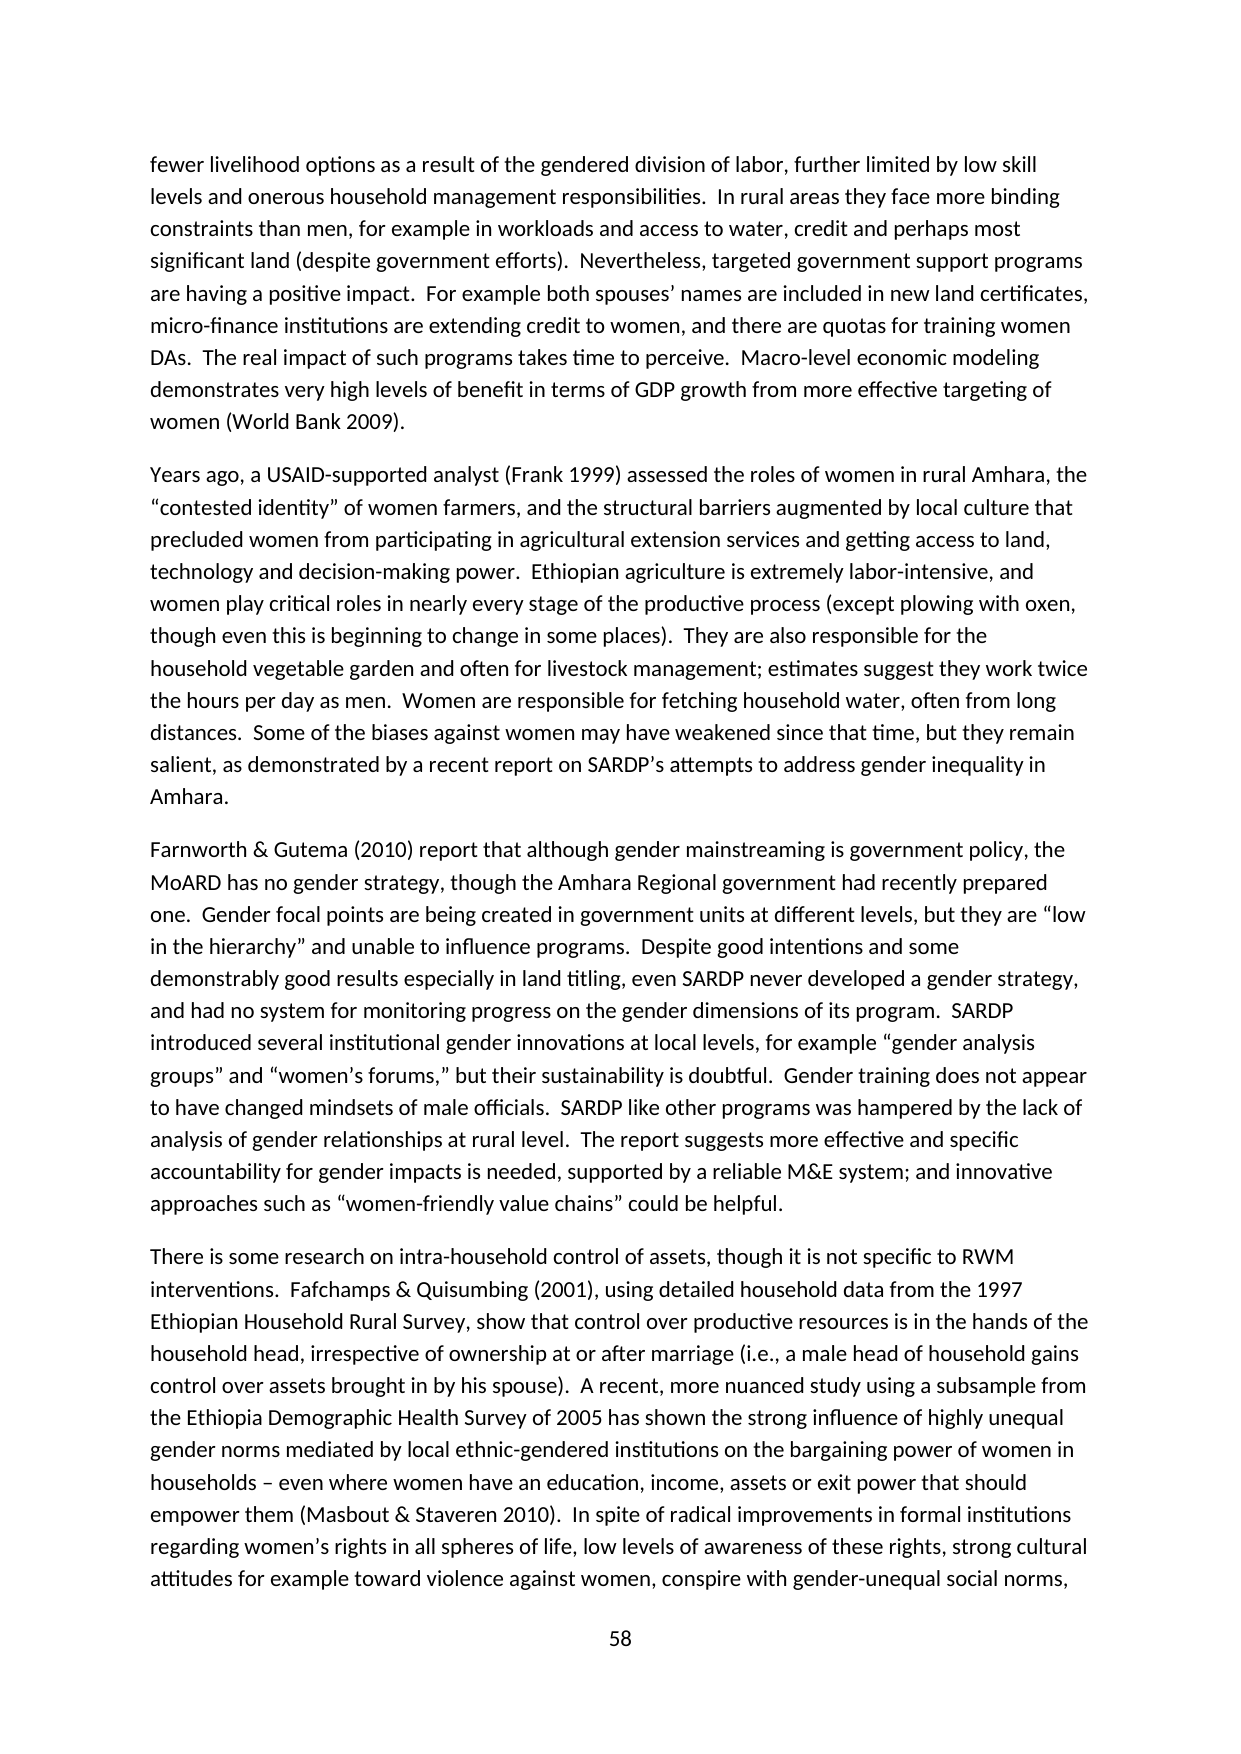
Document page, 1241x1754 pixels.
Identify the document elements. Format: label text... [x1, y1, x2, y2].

text Years ago, a USAID-supported analyst (Frank 1999) assessed the roles of women in rural Amhara, the “contested identity” of women farmers, and the structural barriers augmented by local culture that precluded women from participating in agricultural extension services and getting access to land, technology and decision-making power. Ethiopian agriculture is extremely labor-intensive, and women play critical roles in nearly every stage of the productive process (except plowing with oxen, though even this is beginning to change in some places). They are also responsible for the household vegetable garden and often for livestock management; estimates suggest they work twice the hours per day as men. Women are responsible for fetching household water, often from long distances. Some of the biases against women may have weakened since that time, but they remain salient, as demonstrated by a recent report on SARDP’s attempts to address gender inequality in Amhara. [150, 461, 1090, 810]
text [150, 1242, 1090, 1592]
text Farnworth & Gutema (2010) report that although gender mainstreaming is government policy, the MoARD has no gender strategy, though the Amhara Regional government had recently prepared one. Gender focal points are being created in government units at different levels, but they are “low in the hierarchy” and unable to influence programs. Despite good intentions and some demonstrably good results especially in land titling, even SARDP never developed a gender strategy, and had no system for monitoring progress on the gender dimensions of its program. SARDP introduced several institutional gender innovations at local levels, for example “gender analysis groups” and “women’s forums,” but their sustainability is doubtful. Gender training does not appear to have changed mindsets of male officials. SARDP like other programs was hampered by the lack of analysis of gender relationships at rural level. The report suggests more effective and specific accountability for gender impacts is needed, supported by a reliable M&E system; and innovative approaches such as “women-friendly value chains” could be helpful. [150, 835, 1090, 1217]
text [150, 150, 1090, 436]
